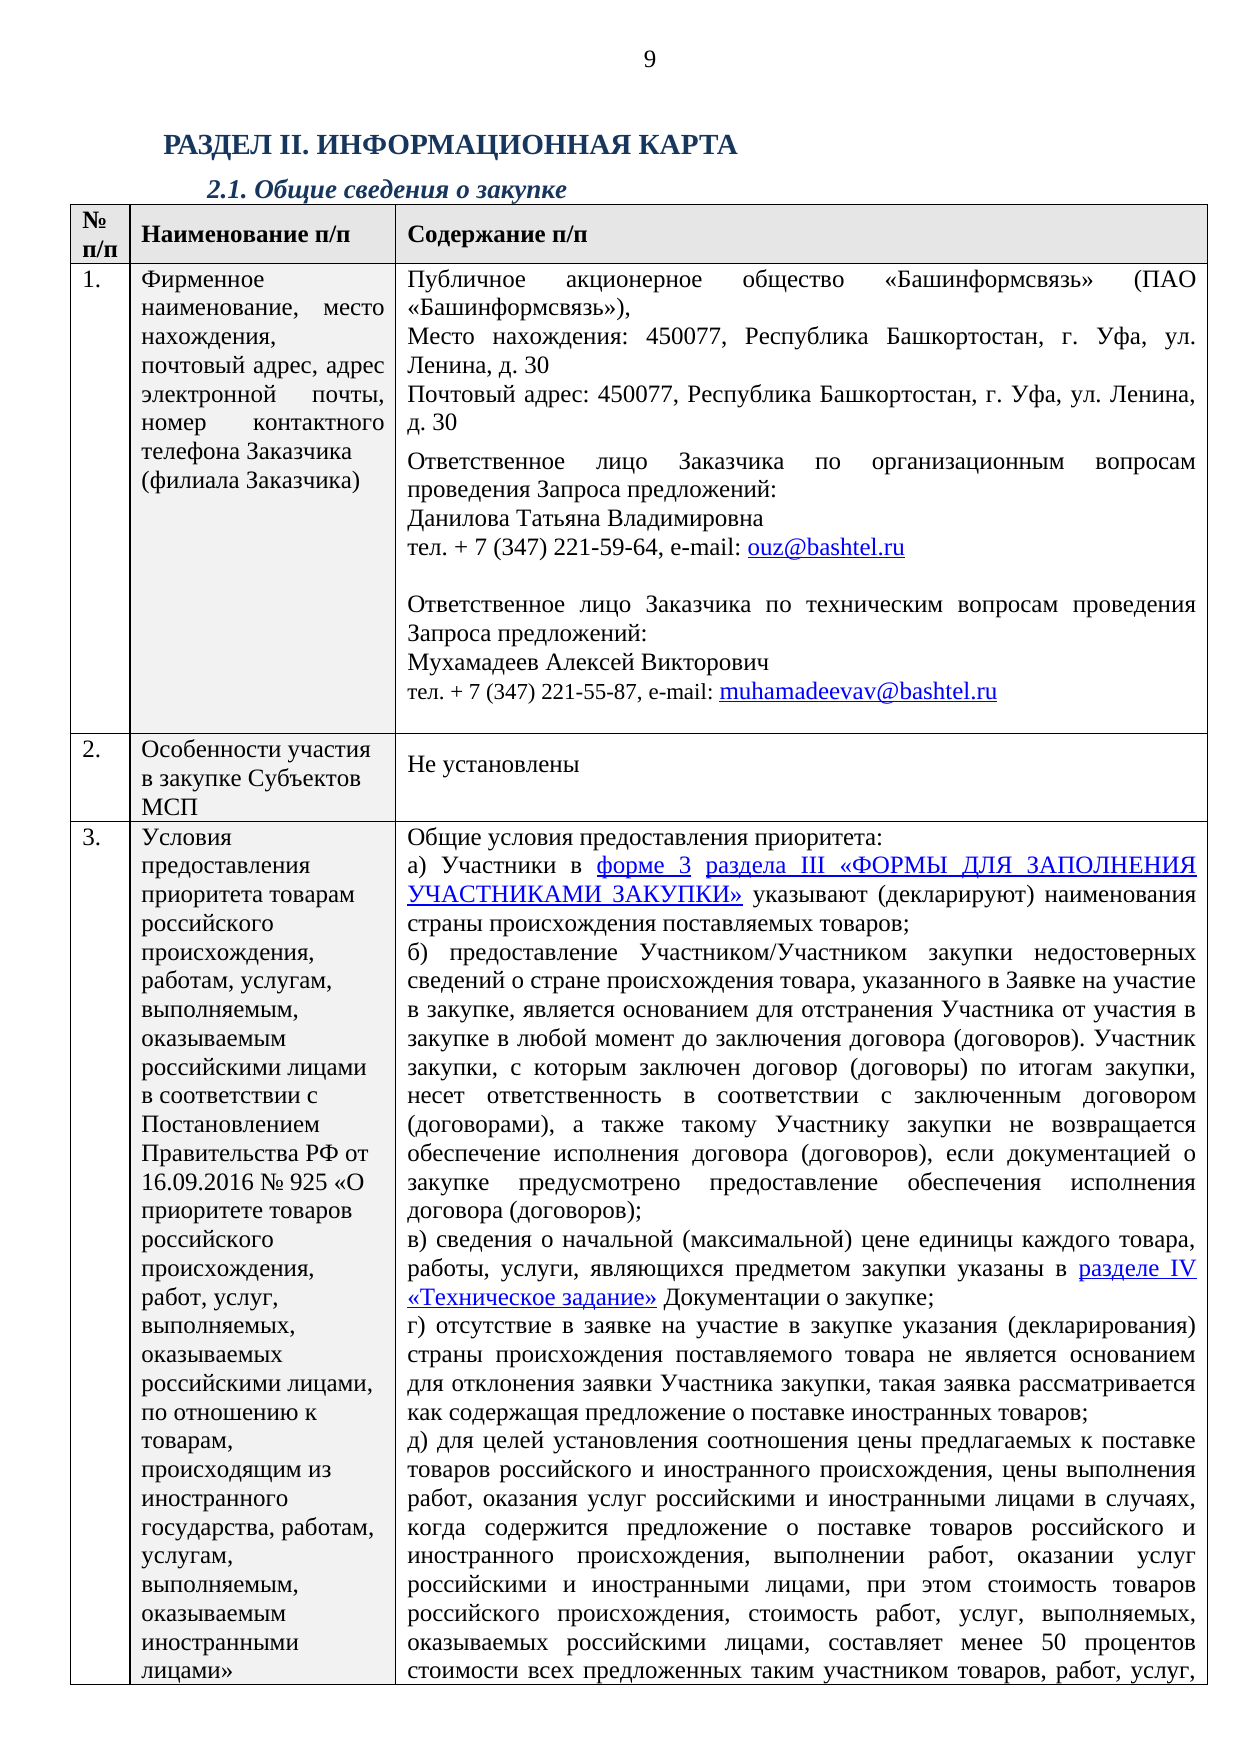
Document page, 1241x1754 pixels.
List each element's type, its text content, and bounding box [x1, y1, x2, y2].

table_header Содержание п/п [396, 205, 1207, 263]
table_cell [71, 264, 129, 733]
table_header Наименование п/п [131, 205, 395, 263]
text РАЗДЕЛ II. ИНФОРМАЦИОННАЯ КАРТА [163, 127, 1181, 160]
table_cell Не установлены [396, 734, 1207, 821]
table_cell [131, 822, 395, 1684]
table_cell [71, 822, 129, 1684]
table_cell Публичное акционерное общество «Башинформсвязь» (ПАО «Башинформсвязь»), Место нахождения: 450077, Республика Башкортостан, г. Уфа, ул. Ленина, д. 30 Почтовый адрес: 450077, Республика Башкортостан, г. Уфа, ул. Ленина, д. 30 Ответственное лицо Заказчика по организационным вопросам проведения Запроса предложений: Данилова Татьяна Владимировна тел. + 7 (347) 221-59-64, e-mail: ouz@bashtel.ru Ответственное лицо Заказчика по техническим вопросам проведения Запроса предложений: Мухамадеев Алексей Викторович тел. + 7 (347) 221-55-87, e-mail: muhamadeevav@bashtel.ru [396, 264, 1207, 733]
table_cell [396, 822, 1207, 1684]
table_cell Особенности участия в закупке Субъектов МСП [131, 734, 395, 821]
text 2.1. Общие сведения о закупке [207, 173, 1181, 204]
table_cell Фирменное наименование, место нахождения, почтовый адрес, адрес электронной почты, номер контактного телефона Заказчика (филиала Заказчика) [131, 264, 395, 733]
table_cell [71, 734, 129, 821]
table_header № п/п [71, 205, 129, 263]
